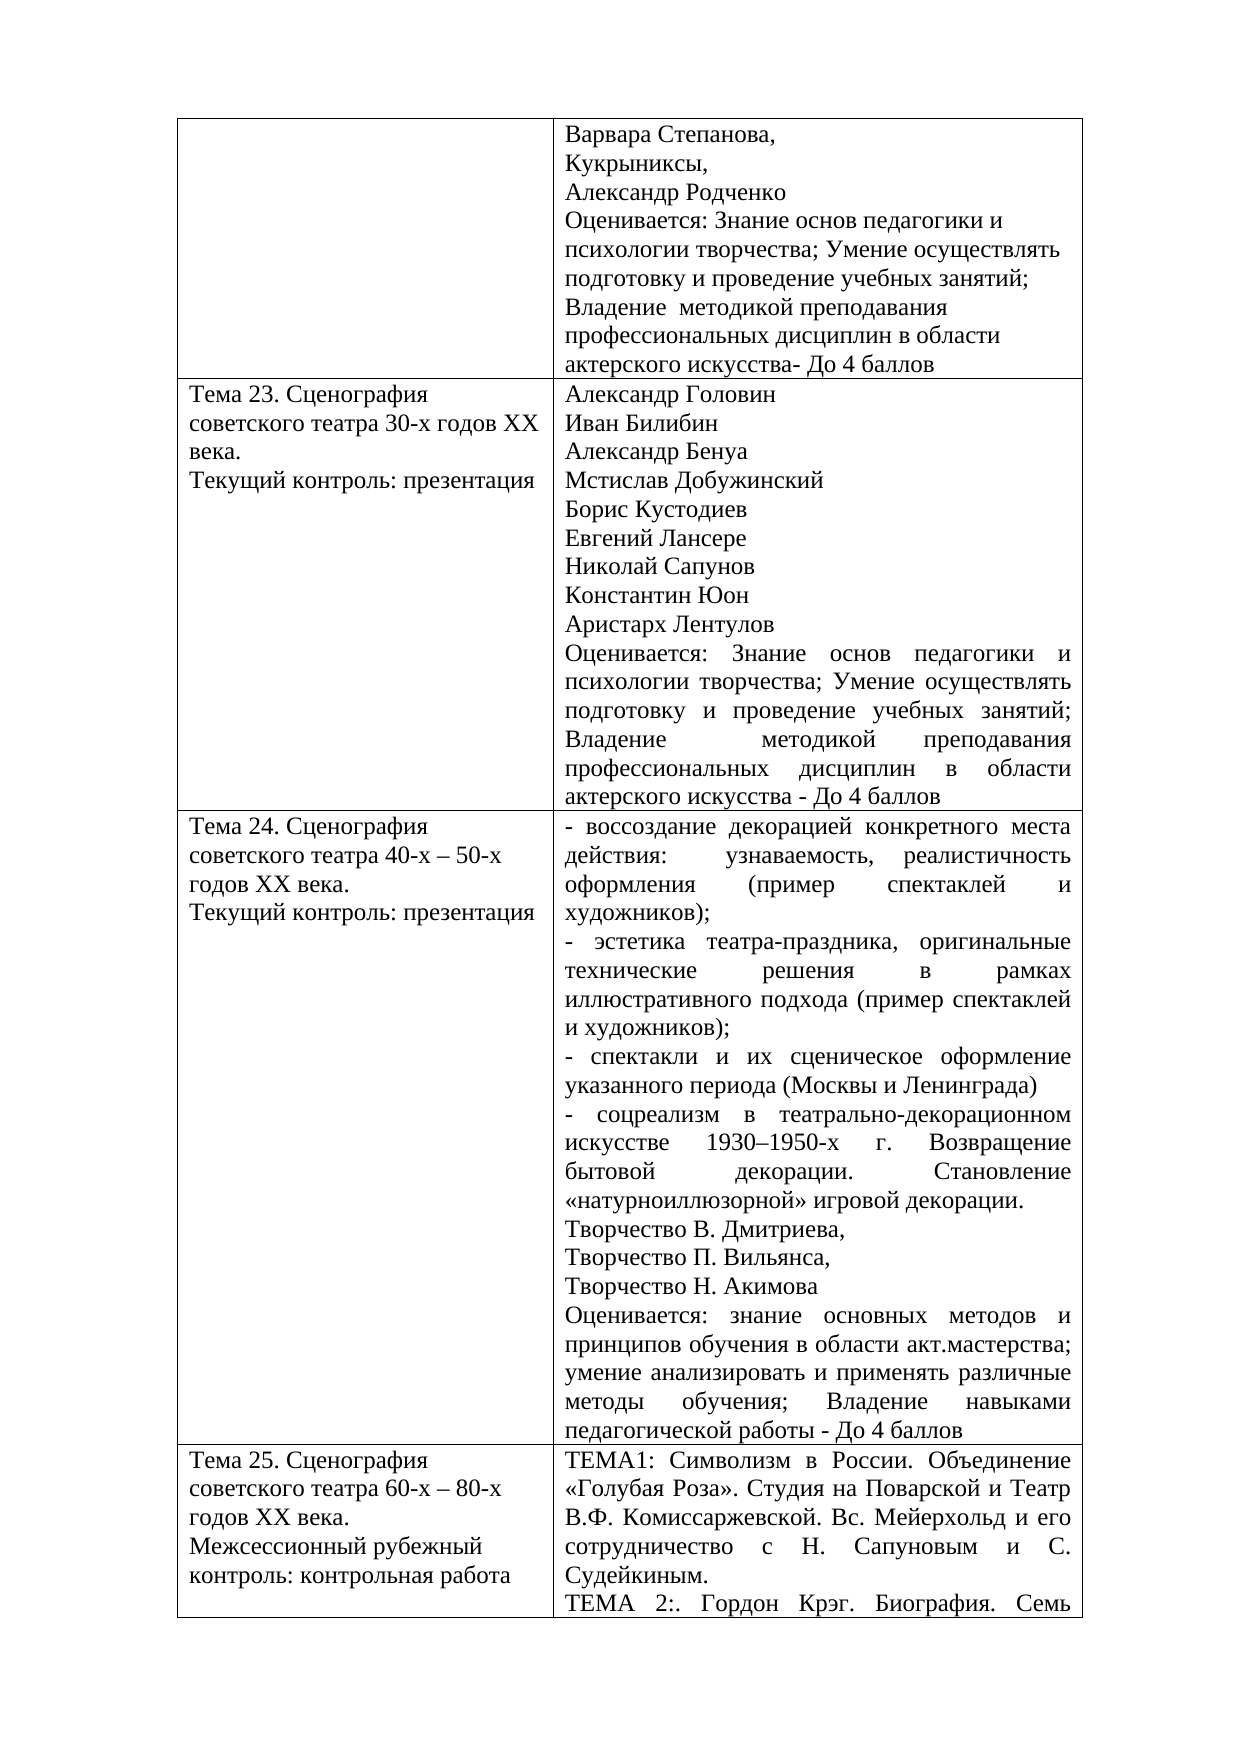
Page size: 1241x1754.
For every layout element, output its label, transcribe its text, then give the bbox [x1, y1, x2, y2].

table_cell Тема 24. Сценография советского театра 40-х – 50-х годов XX века. Текущий контроль: презентация [178, 811, 553, 1444]
table_cell - воссоздание декорацией конкретного места действия: узнаваемость, реалистичность оформления (пример спектаклей и художников); - эстетика театра-праздника, оригинальные технические решения в рамках иллюстративного подхода (пример спектаклей и художников); - спектакли и их сценическое оформление указанного периода (Москвы и Ленинграда) - соцреализм в театрально-декорационном искусстве 1930–1950-х г. Возвращение бытовой декорации. Становление «натурноиллюзорной» игровой декорации. Творчество В. Дмитриева, Творчество П. Вильянса, Творчество Н. Акимова Оценивается: знание основных методов и принципов обучения в области акт.мастерства; умение анализировать и применять различные методы обучения; Владение навыками педагогической работы - До 4 баллов [554, 811, 1082, 1444]
table_cell Александр Головин Иван Билибин Александр Бенуа Мстислав Добужинский Борис Кустодиев Евгений Лансере Николай Сапунов Константин Юон Аристарх Лентулов Оценивается: Знание основ педагогики и психологии творчества; Умение осуществлять подготовку и проведение учебных занятий; Владение методикой преподавания профессиональных дисциплин в области актерского искусства - До 4 баллов [554, 379, 1082, 810]
table_cell Тема 23. Сценография советского театра 30-х годов XX века. Текущий контроль: презентация [178, 379, 553, 810]
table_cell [178, 1445, 553, 1617]
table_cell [554, 1445, 1082, 1617]
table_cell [178, 119, 553, 378]
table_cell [554, 119, 1082, 378]
